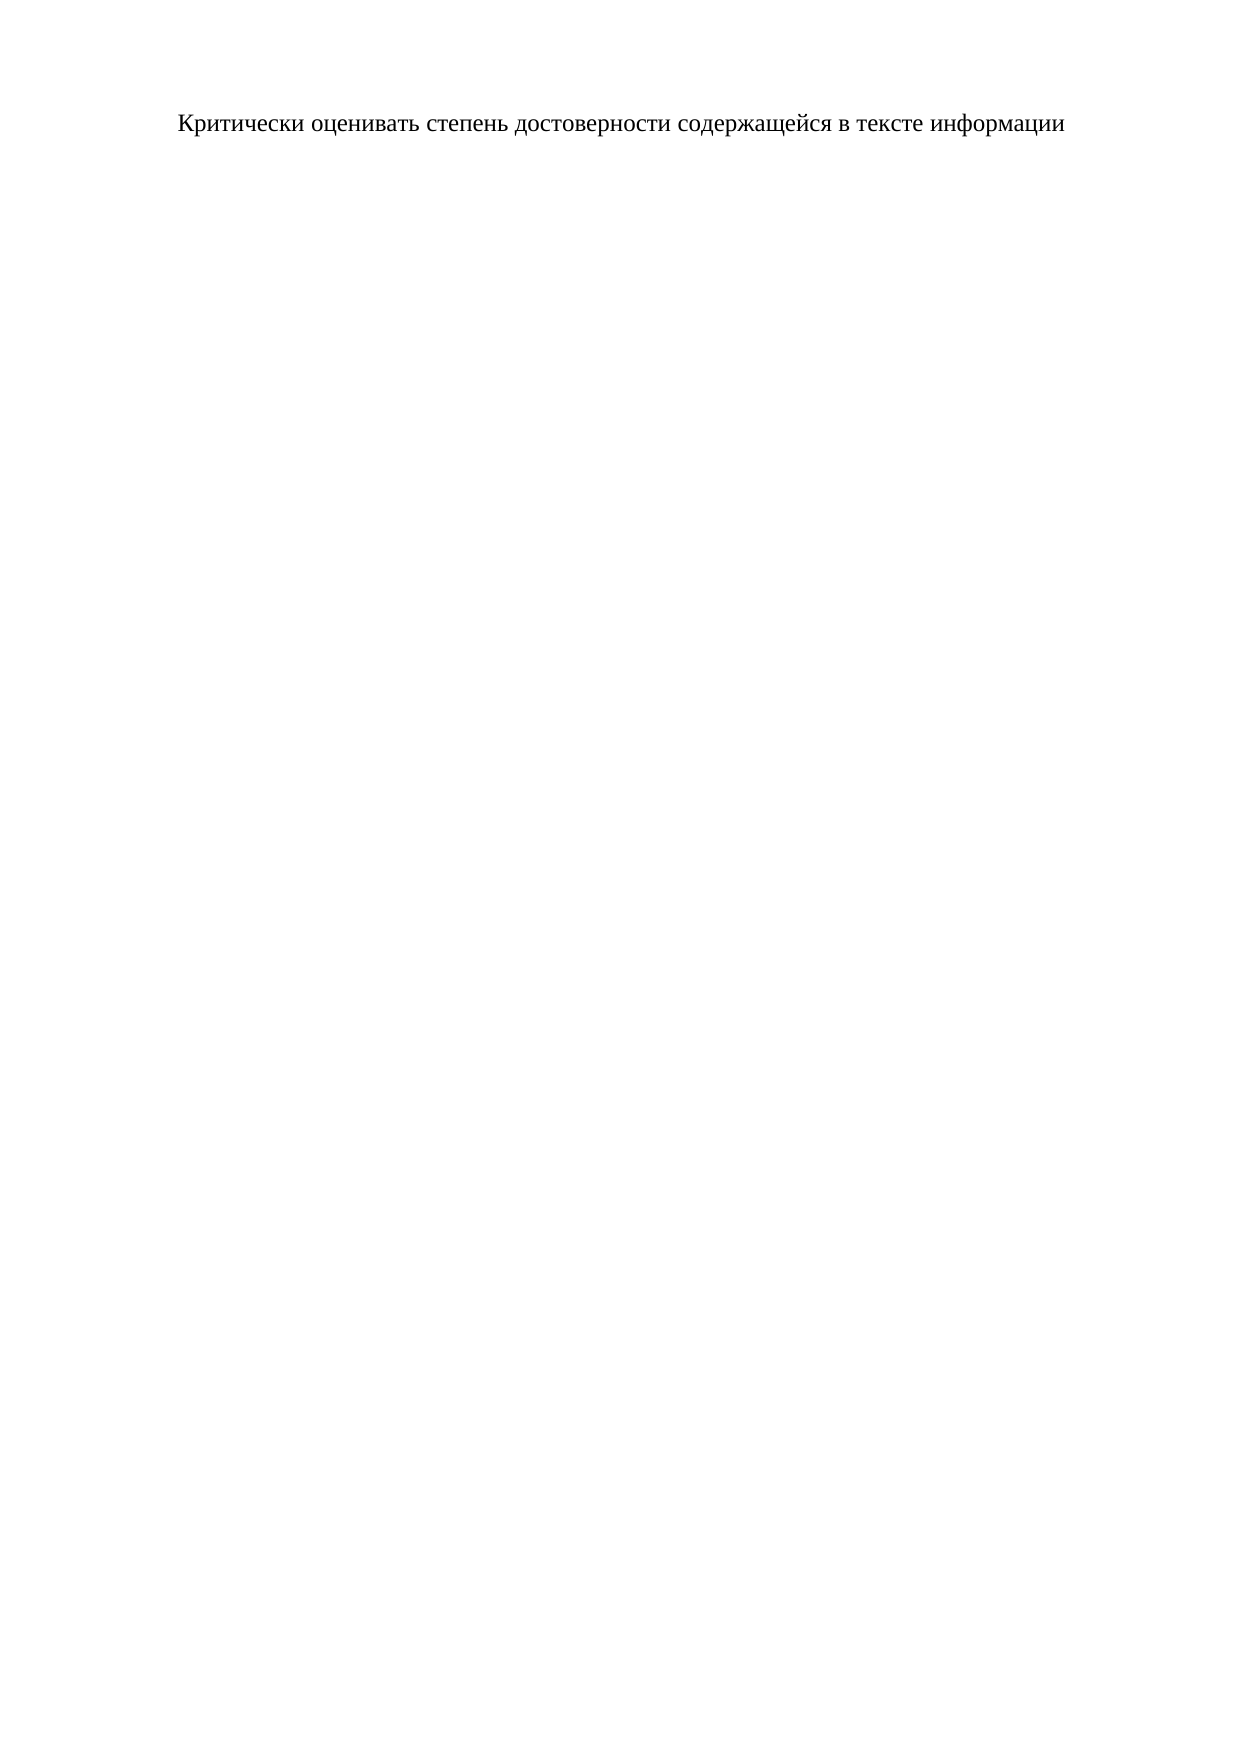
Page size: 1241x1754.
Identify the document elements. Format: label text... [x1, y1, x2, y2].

text Критически оценивать степень достоверности содержащейся в тексте информации [177, 108, 1176, 137]
